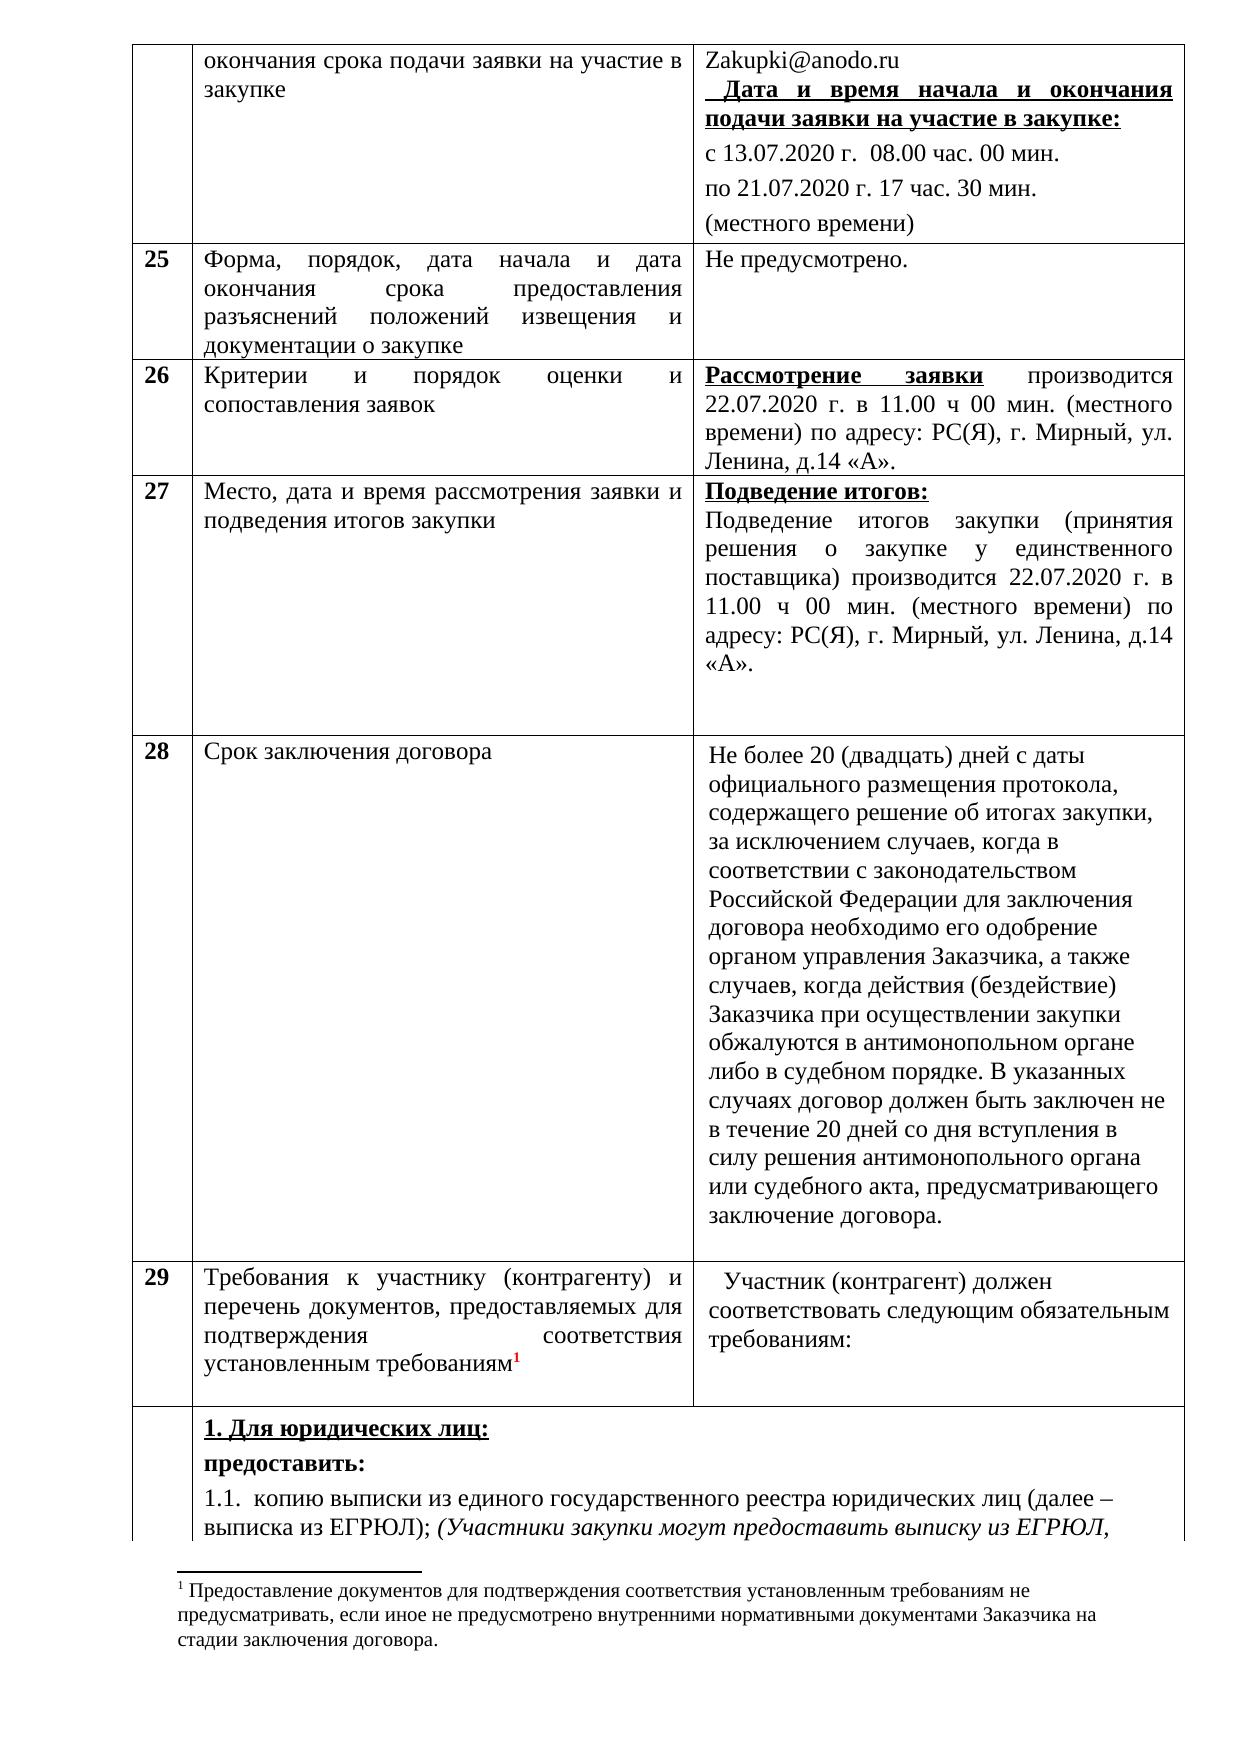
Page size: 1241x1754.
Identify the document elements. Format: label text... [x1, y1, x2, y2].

table_cell Участник (контрагент) должен соответствовать следующим обязательным требованиям: [694, 1262, 1184, 1406]
table_cell Подведение итогов: Подведение итогов закупки (принятия решения о закупке у единственного поставщика) производится 22.07.2020 г. в 11.00 ч 00 мин. (местного времени) по адресу: РС(Я), г. Мирный, ул. Ленина, д.14 «А». [694, 476, 1184, 735]
table_cell Не более 20 (двадцать) дней с даты официального размещения протокола, содержащего решение об итогах закупки, за исключением случаев, когда в соответствии с законодательством Российской Федерации для заключения договора необходимо его одобрение органом управления Заказчика, а также случаев, когда действия (бездействие) Заказчика при осуществлении закупки обжалуются в антимонопольном органе либо в судебном порядке. В указанных случаях договор должен быть заключен не в течение 20 дней со дня вступления в силу решения антимонопольного органа или судебного акта, предусматривающего заключение договора. [694, 736, 1184, 1261]
table_cell [133, 1407, 192, 1541]
table_cell Срок заключения договора [193, 736, 693, 1261]
table_cell 29 [133, 1262, 192, 1406]
table_cell Требования к участнику (контрагенту) и перечень документов, предоставляемых для подтверждения соответствия установленным требованиям [193, 1262, 693, 1406]
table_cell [193, 45, 693, 243]
table_cell 26 [133, 360, 192, 475]
table_cell Не предусмотрено. [694, 244, 1184, 359]
table_cell 25 [133, 244, 192, 359]
table_cell 27 [133, 476, 192, 735]
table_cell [694, 45, 1184, 243]
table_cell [193, 1407, 1184, 1541]
table_cell Рассмотрение заявки производится 22.07.2020 г. в 11.00 ч 00 мин. (местного времени) по адресу: РС(Я), г. Мирный, ул. Ленина, д.14 «А». [694, 360, 1184, 475]
table_cell 28 [133, 736, 192, 1261]
table_cell Место, дата и время рассмотрения заявки и подведения итогов закупки [193, 476, 693, 735]
table_cell 24 [133, 45, 192, 243]
table_cell Форма, порядок, дата начала и дата окончания срока предоставления разъяснений положений извещения и документации о закупке [193, 244, 693, 359]
table_cell Критерии и порядок оценки и сопоставления заявок [193, 360, 693, 475]
